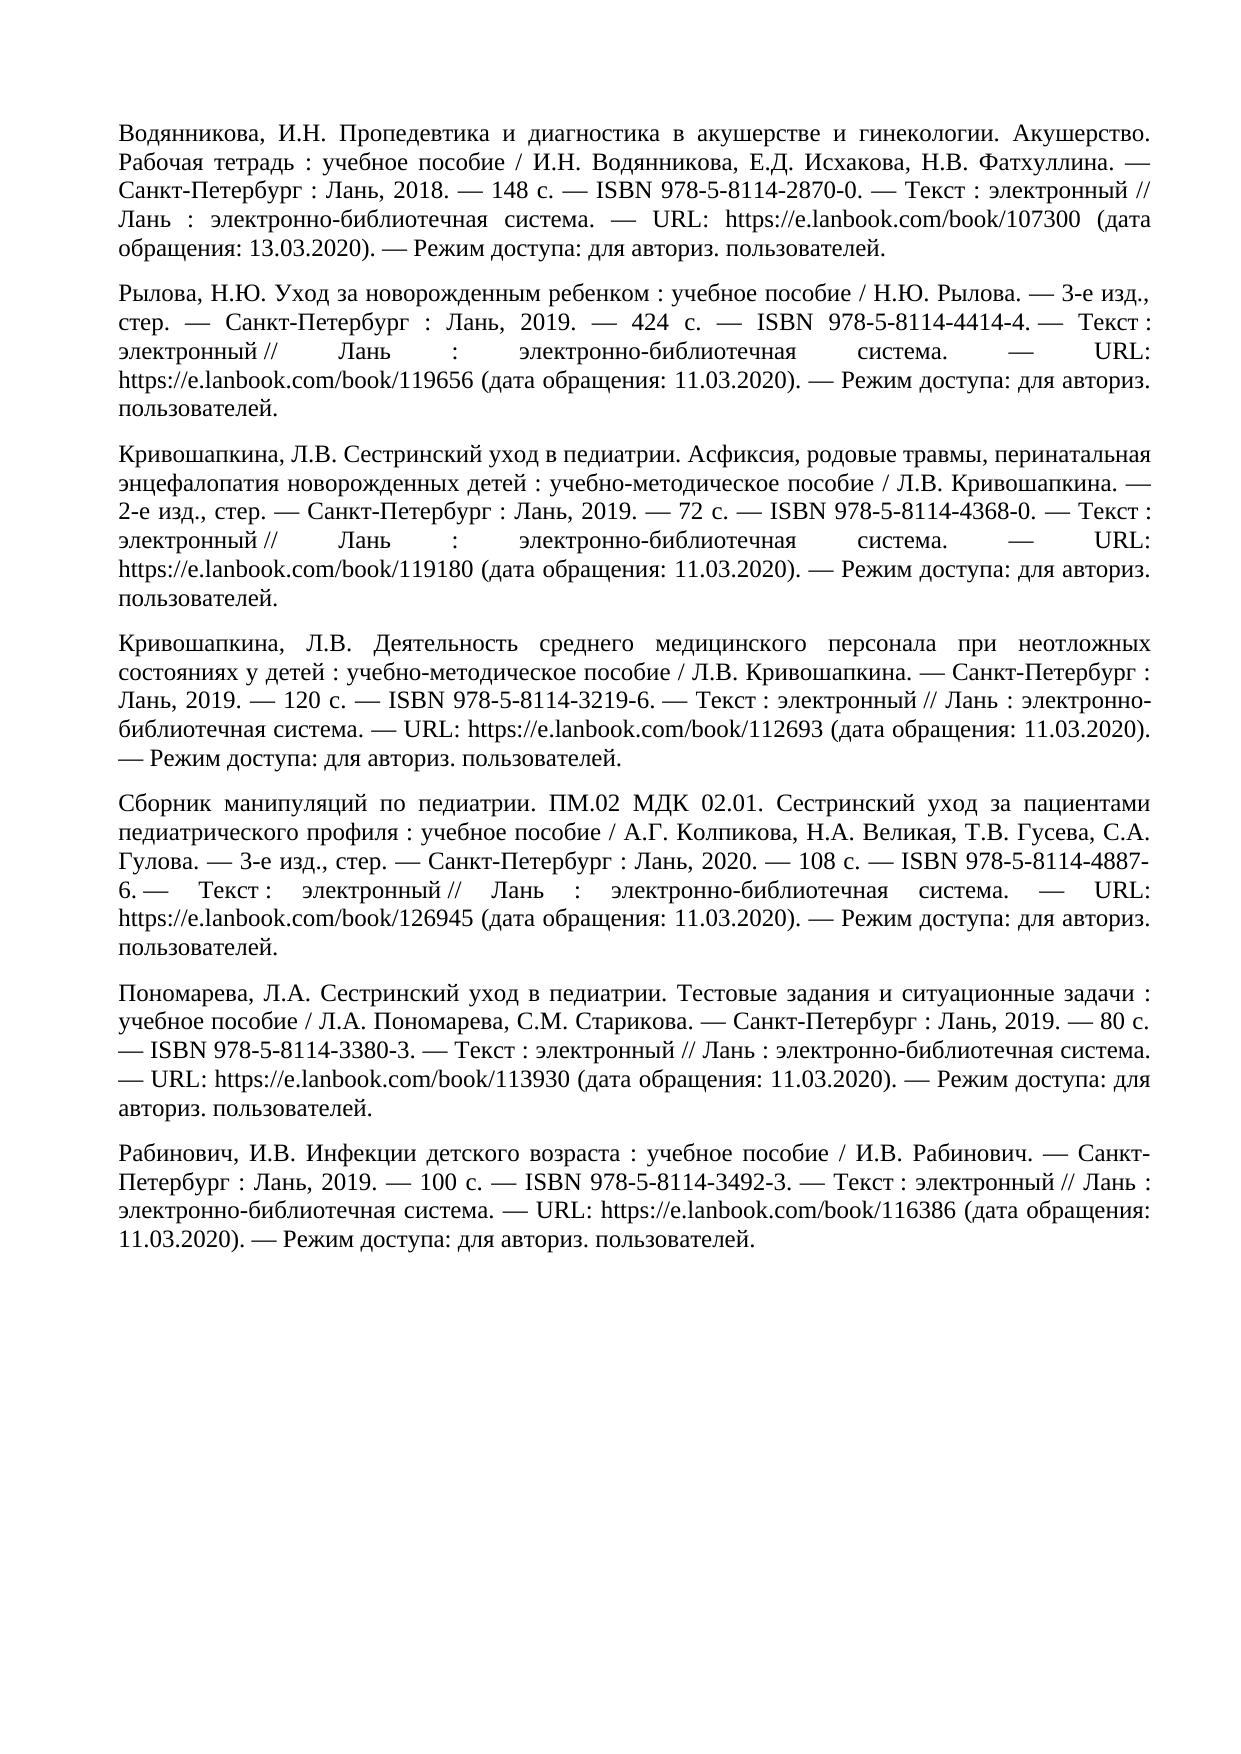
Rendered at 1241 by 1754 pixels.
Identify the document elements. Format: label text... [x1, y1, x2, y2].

text Водянникова, И.Н. Пропедевтика и диагностика в акушерстве и гинекологии. Акушерство. Рабочая тетрадь : учебное пособие / И.Н. Водянникова, Е.Д. Исхакова, Н.В. Фатхуллина. — Санкт-Петербург : Лань, 2018. — 148 с. — ISBN 978-5-8114-2870-0. — Текст : электронный // Лань : электронно-библиотечная система. — URL: https://e.lanbook.com/book/107300 (дата обращения: 13.03.2020). — Режим доступа: для авториз. пользователей. [118, 118, 1152, 262]
text Кривошапкина, Л.В. Сестринский уход в педиатрии. Асфиксия, родовые травмы, перинатальная энцефалопатия новорожденных детей : учебно-методическое пособие / Л.В. Кривошапкина. — 2-е изд., стер. — Санкт-Петербург : Лань, 2019. — 72 с. — ISBN 978-5-8114-4368-0. — Текст : электронный // Лань : электронно-библиотечная система. — URL: https://e.lanbook.com/book/119180 (дата обращения: 11.03.2020). — Режим доступа: для авториз. пользователей. [118, 439, 1152, 611]
text Пономарева, Л.А. Сестринский уход в педиатрии. Тестовые задания и ситуационные задачи : учебное пособие / Л.А. Пономарева, С.М. Старикова. — Санкт-Петербург : Лань, 2019. — 80 с. — ISBN 978-5-8114-3380-3. — Текст : электронный // Лань : электронно-библиотечная система. — URL: https://e.lanbook.com/book/113930 (дата обращения: 11.03.2020). — Режим доступа: для авториз. пользователей. [118, 978, 1152, 1121]
text Кривошапкина, Л.В. Деятельность среднего медицинского персонала при неотложных состояниях у детей : учебно-методическое пособие / Л.В. Кривошапкина. — Санкт-Петербург : Лань, 2019. — 120 с. — ISBN 978-5-8114-3219-6. — Текст : электронный // Лань : электронно-библиотечная система. — URL: https://e.lanbook.com/book/112693 (дата обращения: 11.03.2020). — Режим доступа: для авториз. пользователей. [118, 628, 1152, 772]
text Сборник манипуляций по педиатрии. ПМ.02 МДК 02.01. Сестринский уход за пациентами педиатрического профиля : учебное пособие / А.Г. Колпикова, Н.А. Великая, Т.В. Гусева, С.А. Гулова. — 3-е изд., стер. — Санкт-Петербург : Лань, 2020. — 108 с. — ISBN 978-5-8114-4887-6. — Текст : электронный // Лань : электронно-библиотечная система. — URL: https://e.lanbook.com/book/126945 (дата обращения: 11.03.2020). — Режим доступа: для авториз. пользователей. [118, 788, 1152, 961]
text Рабинович, И.В. Инфекции детского возраста : учебное пособие / И.В. Рабинович. — Санкт-Петербург : Лань, 2019. — 100 с. — ISBN 978-5-8114-3492-3. — Текст : электронный // Лань : электронно-библиотечная система. — URL: https://e.lanbook.com/book/116386 (дата обращения: 11.03.2020). — Режим доступа: для авториз. пользователей. [118, 1138, 1152, 1253]
text Рылова, Н.Ю. Уход за новорожденным ребенком : учебное пособие / Н.Ю. Рылова. — 3-е изд., стер. — Санкт-Петербург : Лань, 2019. — 424 с. — ISBN 978-5-8114-4414-4. — Текст : электронный // Лань : электронно-библиотечная система. — URL: https://e.lanbook.com/book/119656 (дата обращения: 11.03.2020). — Режим доступа: для авториз. пользователей. [118, 278, 1152, 422]
